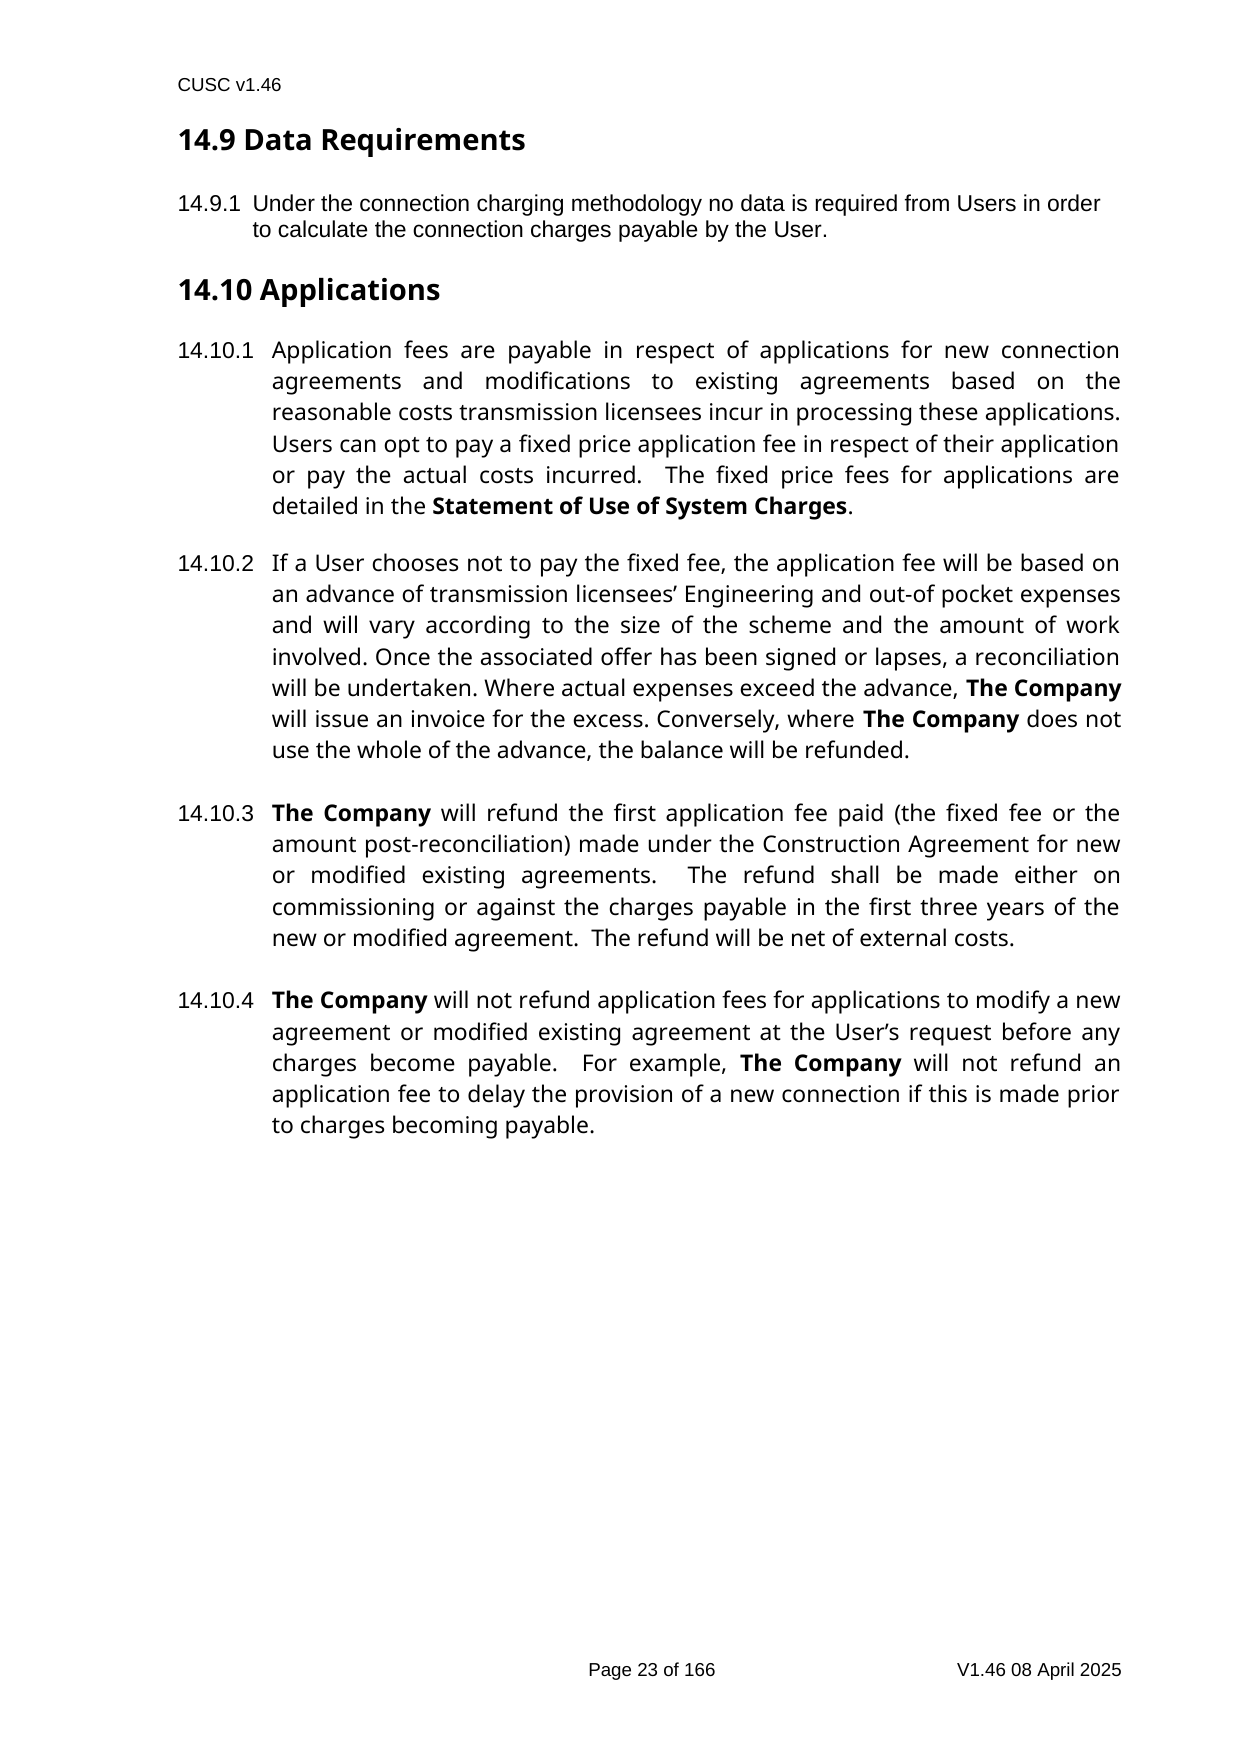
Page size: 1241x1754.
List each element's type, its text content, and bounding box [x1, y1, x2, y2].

list If a User chooses not to pay the fixed fee, the application fee will be based on an advance of transmission licensees’ Engineering and out-of pocket expenses and will vary according to the size of the scheme and the amount of work involved. Once the associated offer has been signed or lapses, a reconciliation will be undertaken. Where actual expenses exceed the advance, The Company will issue an invoice for the excess. Conversely, where The Company does not use the whole of the advance, the balance will be refunded. [177, 547, 1121, 766]
subtitle 14.10 Applications [177, 269, 1121, 308]
subtitle 14.9 Data Requirements [177, 119, 1121, 158]
list Under the connection charging methodology no data is required from Users in order to calculate the connection charges payable by the User. [177, 190, 1121, 242]
list The Company will not refund application fees for applications to modify a new agreement or modified existing agreement at the User’s request before any charges become payable. For example, The Company will not refund an application fee to delay the provision of a new connection if this is made prior to charges becoming payable. [177, 984, 1121, 1141]
list The Company will refund the first application fee paid (the fixed fee or the amount post-reconciliation) made under the Construction Agreement for new or modified existing agreements. The refund shall be made either on commissioning or against the charges payable in the first three years of the new or modified agreement. The refund will be net of external costs. [177, 797, 1121, 953]
list Application fees are payable in respect of applications for new connection agreements and modifications to existing agreements based on the reasonable costs transmission licensees incur in processing these applications. Users can opt to pay a fixed price application fee in respect of their application or pay the actual costs incurred. The fixed price fees for applications are detailed in the Statement of Use of System Charges. [177, 334, 1121, 521]
